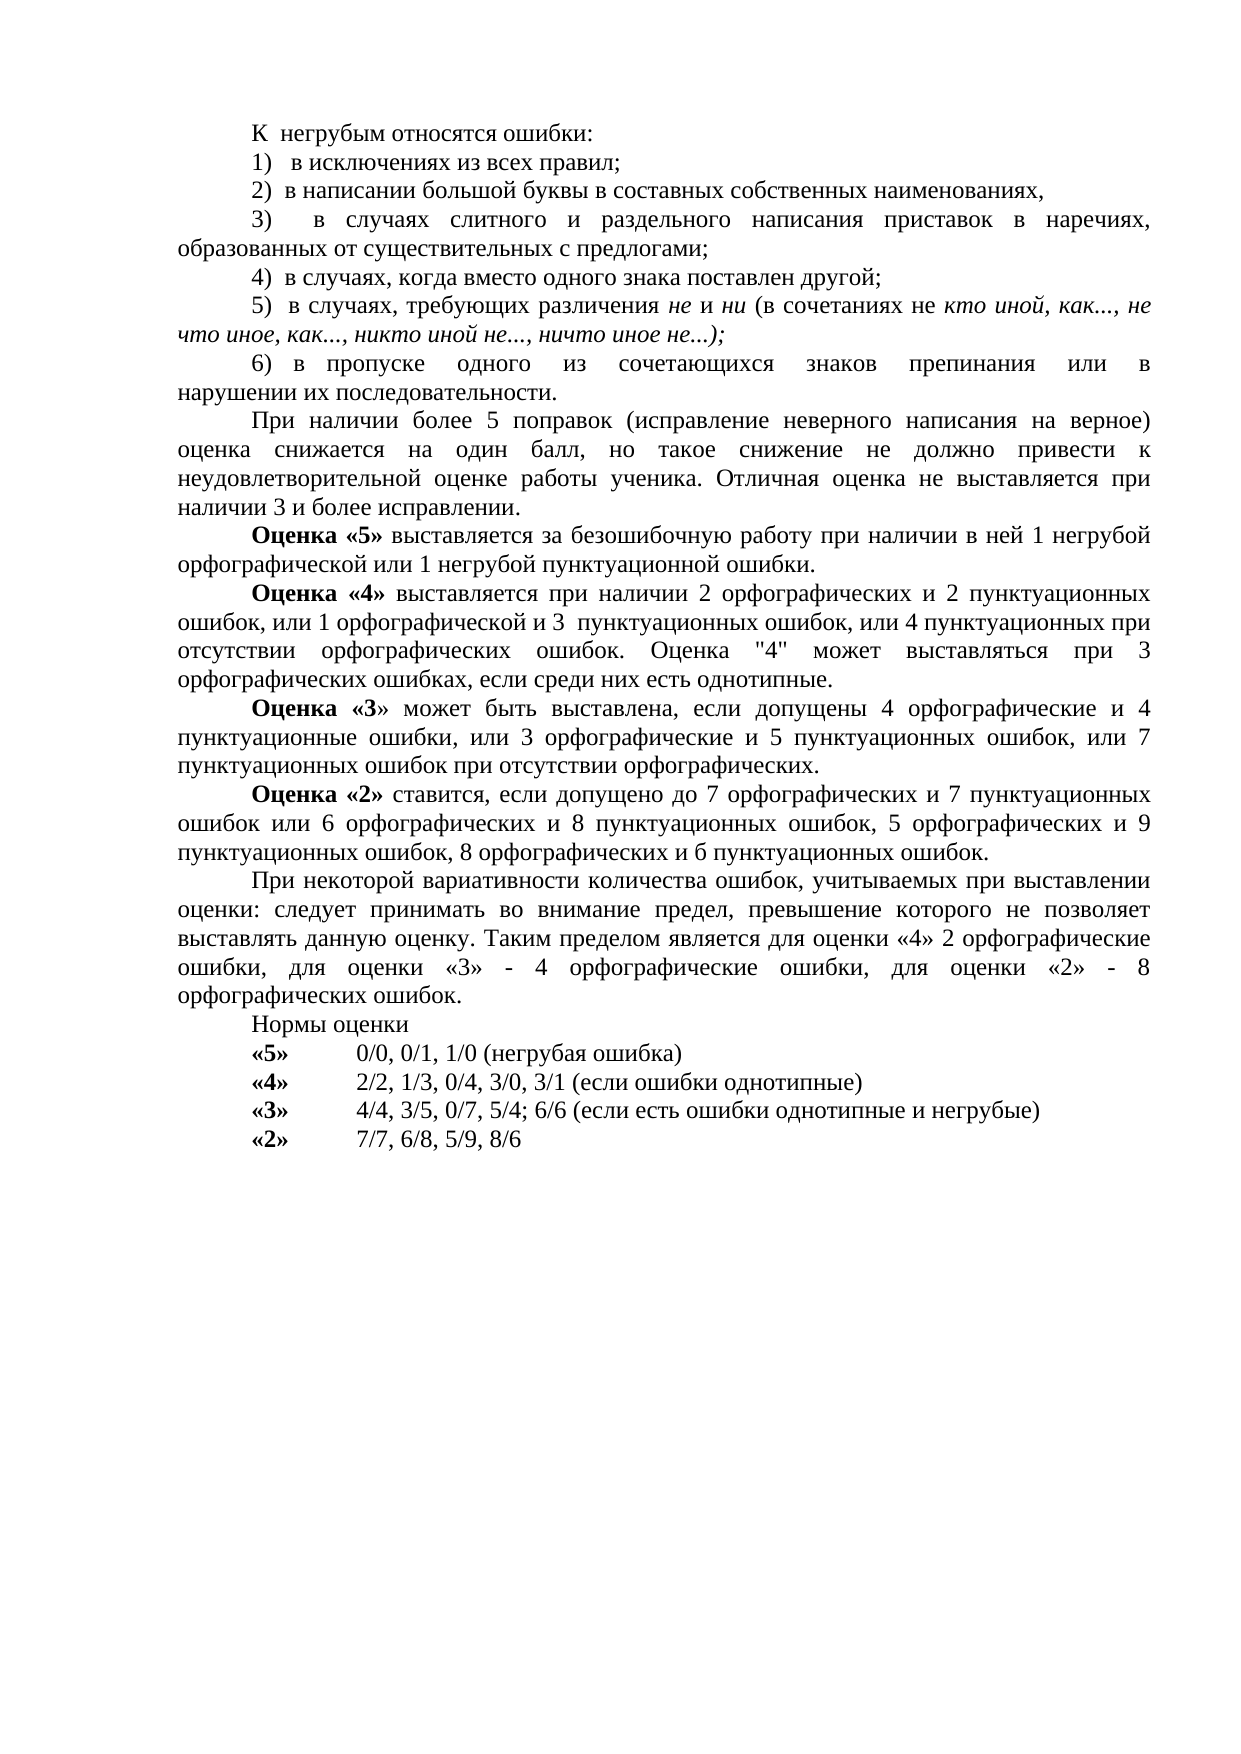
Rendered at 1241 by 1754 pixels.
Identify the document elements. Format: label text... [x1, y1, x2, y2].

text 4) в случаях, когда вместо одного знака поставлен другой; [177, 262, 1152, 291]
table_cell 7/7, 6/8, 5/9, 8/6 [356, 1124, 1152, 1153]
table_header 0/0, 0/1, 1/0 (негрубая ошибка) [356, 1038, 1152, 1067]
text 6) в пропуске одного из сочетающихся знаков препинания или в нарушении их последовательности. [177, 348, 1152, 406]
text 3) в случаях слитного и раздельного написания приставок в наречиях, образованных от существительных с предлогами; [177, 204, 1152, 262]
table_cell «2» [251, 1124, 356, 1153]
table_header «5» [251, 1038, 356, 1067]
text При наличии более 5 поправок (исправление неверного написания на верное) оценка снижается на один балл, но такое снижение не должно привести к неудовлетворительной оценке работы ученика. Отличная оценка не выставляется при наличии 3 и более исправлении. [177, 406, 1152, 521]
table_cell «3» [251, 1096, 356, 1124]
text Оценка «5» выставляется за безошибочную работу при наличии в ней 1 негрубой орфографической или 1 негрубой пунктуационной ошибки. [177, 521, 1152, 578]
text Оценка «2» ставится, если допущено до 7 орфографических и 7 пунктуационных ошибок или 6 орфографических и 8 пунктуационных ошибок, 5 орфографических и 9 пунктуационных ошибок, 8 орфографических и б пунктуационных ошибок. [177, 779, 1152, 866]
text 1) в исключениях из всех правил; [177, 147, 1152, 176]
text При некоторой вариативности количества ошибок, учитываемых при выставлении оценки: следует принимать во внимание предел, превышение которого не позволяет выставлять данную оценку. Таким пределом является для оценки «4» 2 орфографические ошибки, для оценки «3» - 4 орфографические ошибки, для оценки «2» - 8 орфографических ошибок. [177, 866, 1152, 1009]
table_cell «4» [251, 1067, 356, 1096]
text Оценка «4» выставляется при наличии 2 орфографических и 2 пунктуационных ошибок, или 1 орфографической и 3 пунктуационных ошибок, или 4 пунктуационных при отсутствии орфографических ошибок. Оценка "4" может выставляться при 3 орфографических ошибках, если среди них есть однотипные. [177, 578, 1152, 693]
text Оценка «3» может быть выставлена, если допущены 4 орфографические и 4 пунктуационные ошибки, или 3 орфографические и 5 пунктуационных ошибок, или 7 пунктуационных ошибок при отсутствии орфографических. [177, 693, 1152, 779]
table_cell 2/2, 1/3, 0/4, 3/0, 3/1 (если ошибки однотипные) [356, 1067, 1152, 1096]
text К негрубым относятся ошибки: [177, 118, 1152, 147]
table_cell 4/4, 3/5, 0/7, 5/4; 6/6 (если есть ошибки однотипные и негрубые) [356, 1096, 1152, 1124]
text Нормы оценки [177, 1009, 1152, 1038]
text 2) в написании большой буквы в составных собственных наименованиях, [177, 176, 1152, 204]
text 5) в случаях, требующих различения не и ни (в сочетаниях не кто иной, как..., не что иное, как..., никто иной не..., ничто иное не...); [177, 291, 1152, 348]
